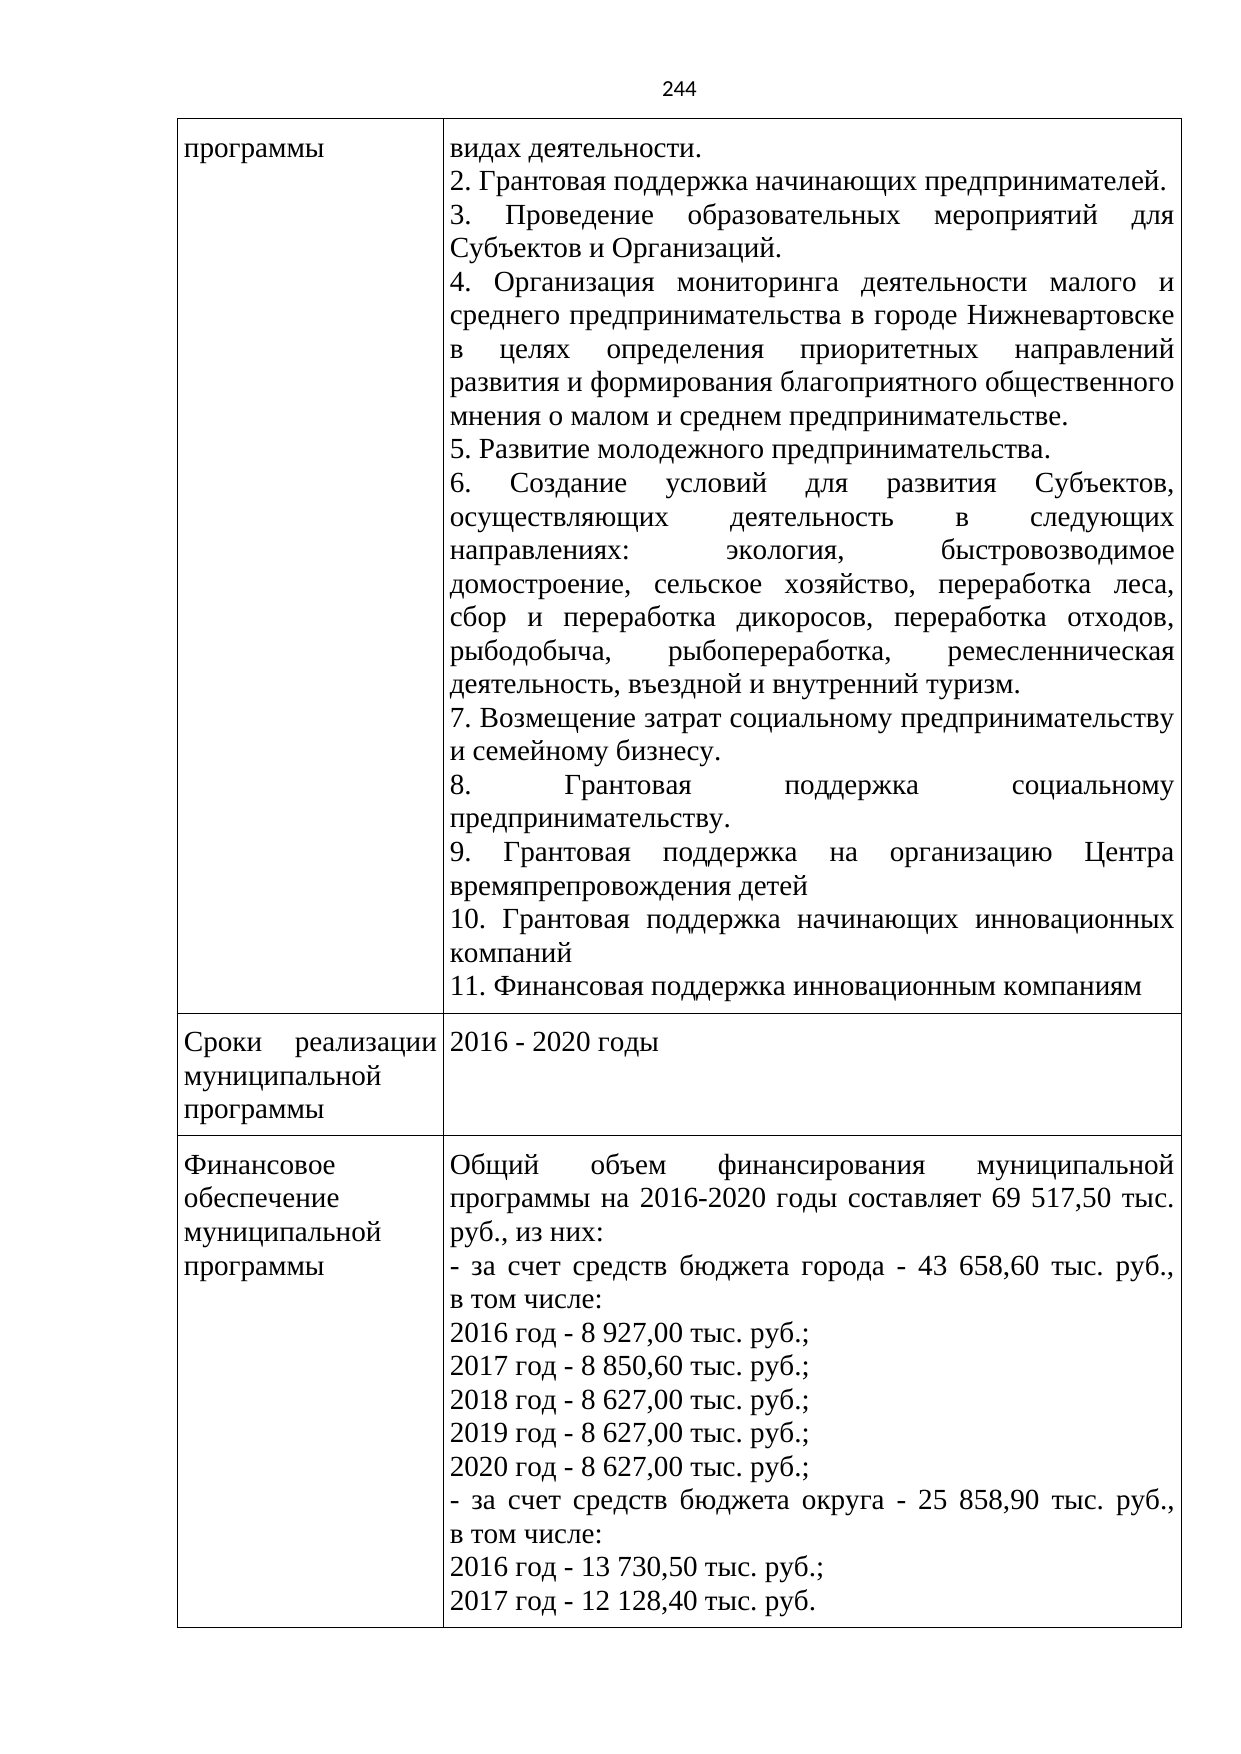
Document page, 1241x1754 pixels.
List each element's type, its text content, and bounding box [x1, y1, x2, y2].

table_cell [444, 119, 1181, 1012]
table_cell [178, 119, 443, 1012]
table_cell Финансовое обеспечение муниципальной программы [178, 1136, 443, 1627]
table_cell Сроки реализации муниципальной программы [178, 1014, 443, 1135]
table_cell 2016 - 2020 годы [444, 1014, 1181, 1135]
table_cell Общий объем финансирования муниципальной программы на 2016-2020 годы составляет 69 517,50 тыс. руб., из них: - за счет средств бюджета города - 43 658,60 тыс. руб., в том числе: 2016 год - 8 927,00 тыс. руб.; 2017 год - 8 850,60 тыс. руб.; 2018 год - 8 627,00 тыс. руб.; 2019 год - 8 627,00 тыс. руб.; 2020 год - 8 627,00 тыс. руб.; - за счет средств бюджета округа - 25 858,90 тыс. руб., в том числе: 2016 год - 13 730,50 тыс. руб.; 2017 год - 12 128,40 тыс. руб. [444, 1136, 1181, 1627]
